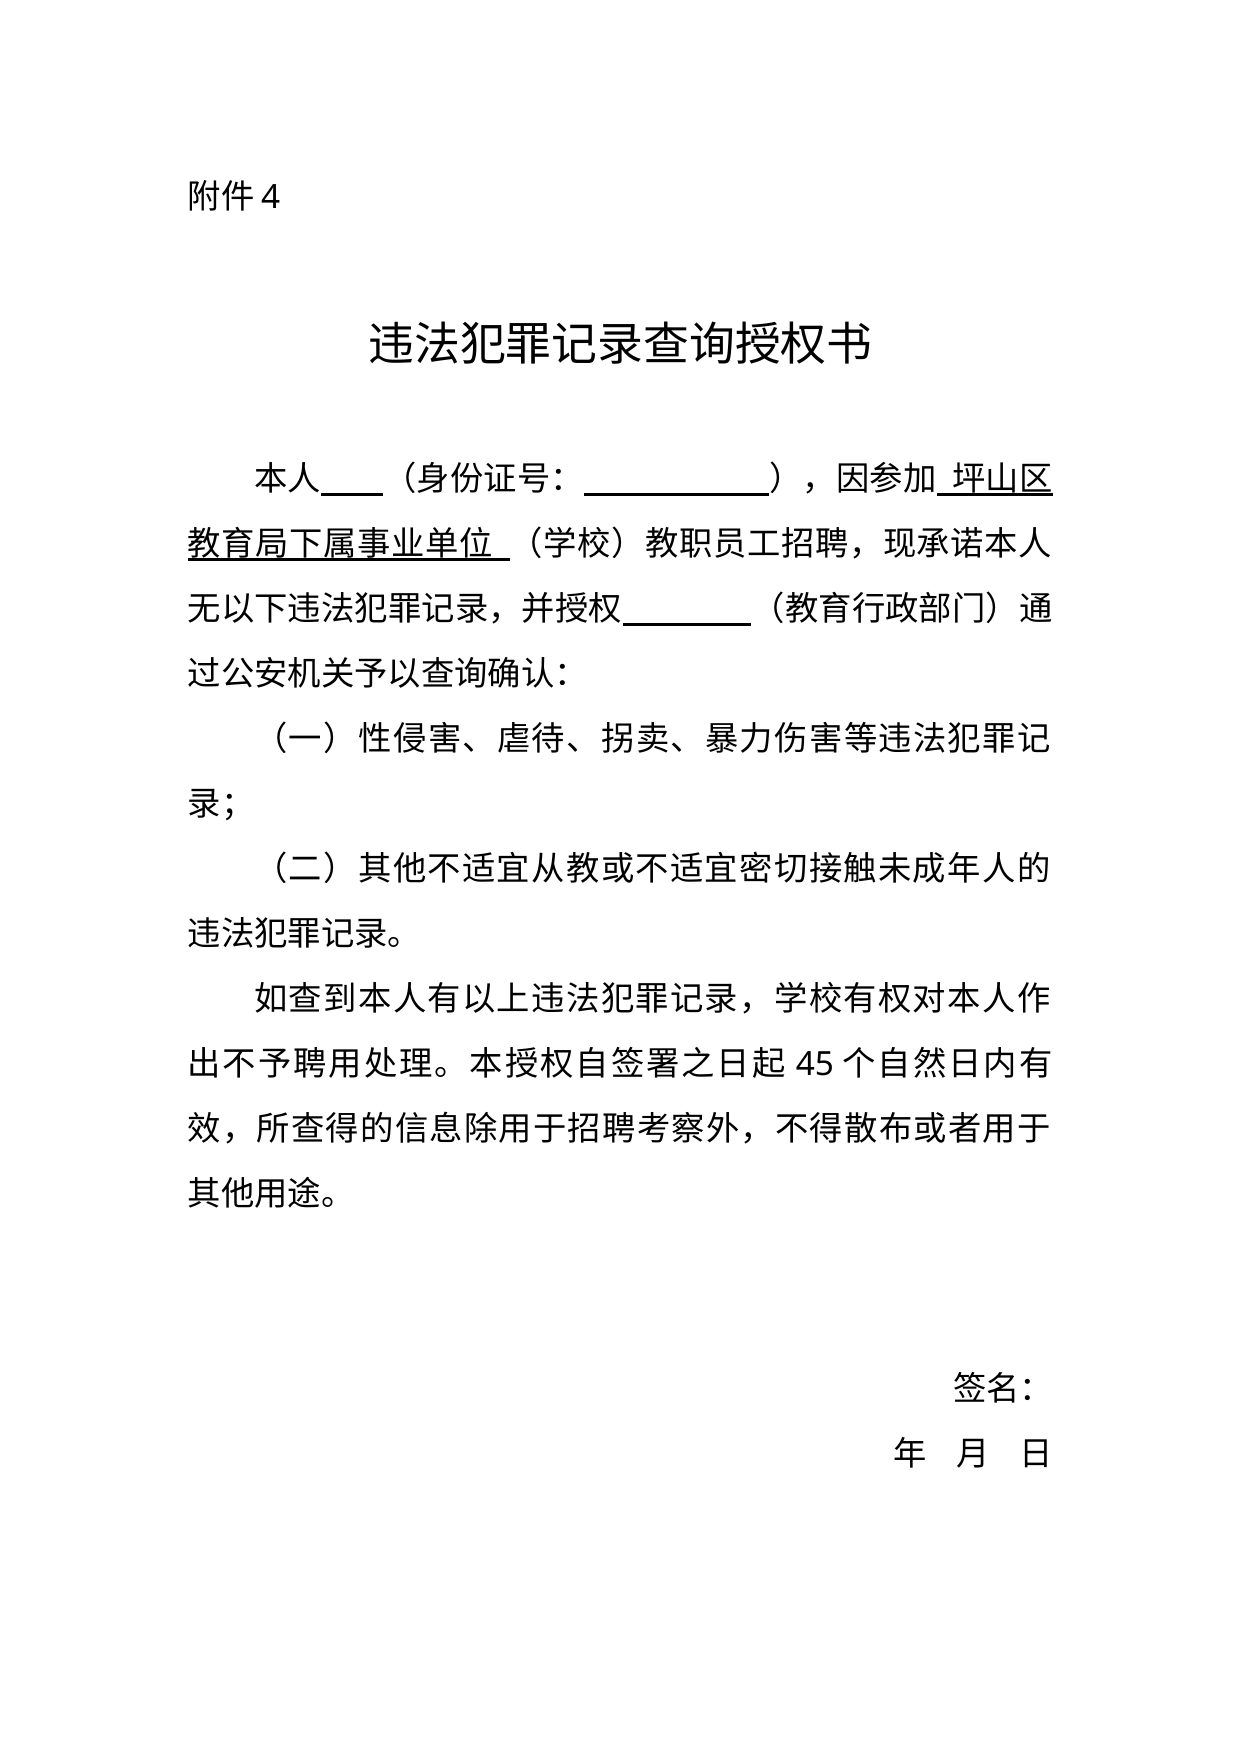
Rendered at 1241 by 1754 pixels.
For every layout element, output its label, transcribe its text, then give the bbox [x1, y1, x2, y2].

text 年 月 日 [187, 1419, 1053, 1484]
text 本人 （身份证号： ），因参加 坪山区教育局下属事业单位 （学校）教职员工招聘，现承诺本人无以下违法犯罪记录，并授权 （教育行政部门）通过公安机关予以查询确认： [187, 444, 1053, 704]
text 签名： [187, 1354, 1053, 1419]
text 如查到本人有以上违法犯罪记录，学校有权对本人作出不予聘用处理。本授权自签署之日起45个自然日内有效，所查得的信息除用于招聘考察外，不得散布或者用于其他用途。 [187, 964, 1053, 1224]
text （二）其他不适宜从教或不适宜密切接触未成年人的违法犯罪记录。 [187, 834, 1053, 964]
text （一）性侵害、虐待、拐卖、暴力伤害等违法犯罪记录； [187, 704, 1053, 834]
text 违法犯罪记录查询授权书 [187, 292, 1053, 389]
text 附件4 [187, 162, 1053, 227]
